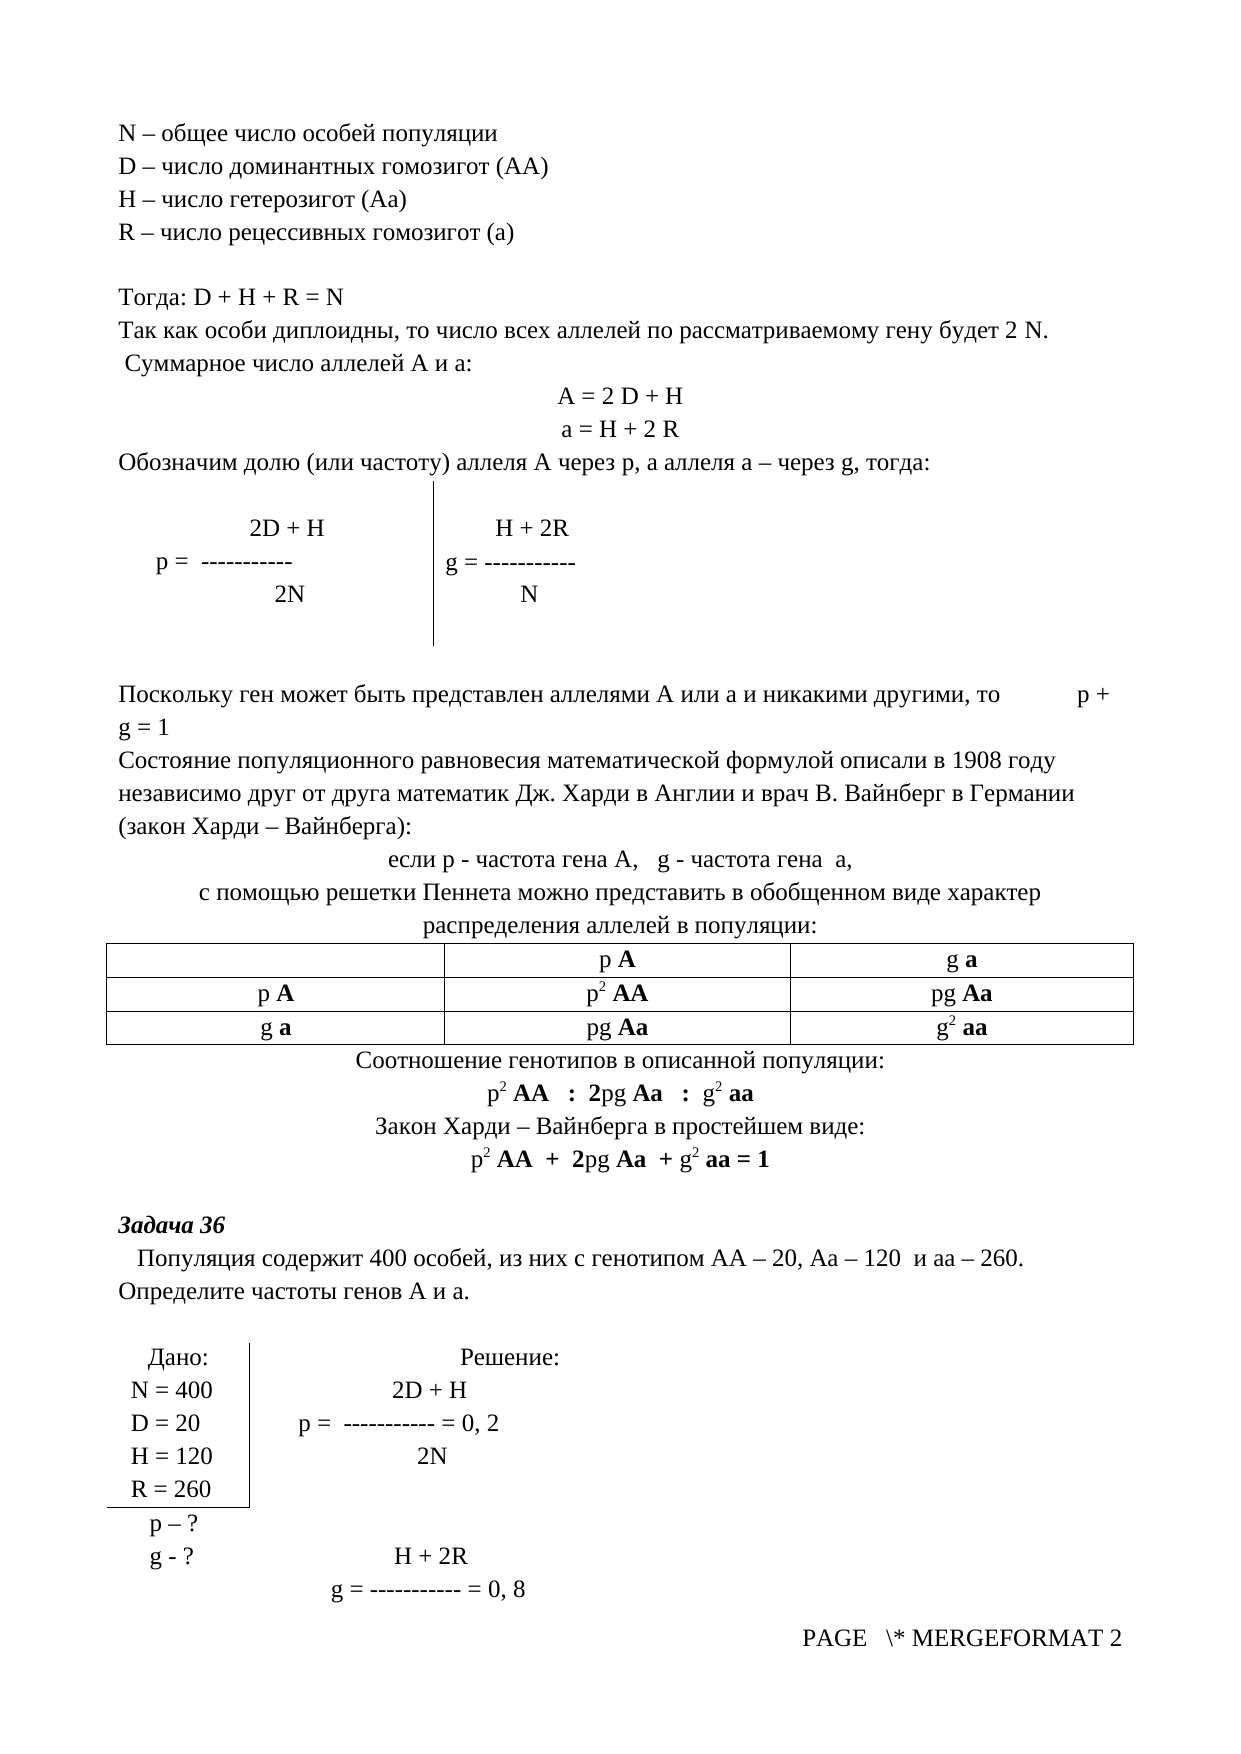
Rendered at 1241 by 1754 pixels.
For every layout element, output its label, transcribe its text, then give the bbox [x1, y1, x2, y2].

text с помощью решетки Пеннета можно представить в обобщенном виде характер распределения аллелей в популяции: [118, 877, 1122, 938]
text p2 АА + 2pg Аа + g2 аа = 1 [118, 1144, 1122, 1173]
text Соотношение генотипов в описанной популяции: [118, 1045, 1122, 1074]
table_cell p А [107, 978, 444, 1011]
table_cell pg Аа [445, 1012, 790, 1044]
table_header 2D + H p = ----------- 2N [107, 481, 433, 646]
text p – ? [118, 1508, 1122, 1537]
text Суммарное число аллелей А и а: [118, 348, 1122, 377]
table_cell pg Аа [791, 978, 1133, 1011]
table_header [107, 944, 444, 977]
text g = ----------- = 0, 8 [118, 1574, 1122, 1603]
text N – общее число особей популяции [118, 118, 1122, 147]
table_cell p2 АА [445, 978, 790, 1011]
text Популяция содержит 400 особей, из них с генотипом АА – 20, Аа – 120 и аа – 260. Определите частоты генов А и а. [118, 1243, 1122, 1305]
table_header Дано: N = 400 D = 20 H = 120 R = 260 [107, 1343, 249, 1507]
table_cell g2 аа [791, 1012, 1133, 1044]
text Обозначим долю (или частоту) аллеля А через p, а аллеля а – через g, тогда: [118, 447, 1122, 476]
text Тогда: D + H + R = N [118, 282, 1122, 311]
text g - ? H + 2R [118, 1541, 1122, 1570]
text Так как особи диплоидны, то число всех аллелей по рассматриваемому гену будет 2 N. [118, 315, 1122, 344]
text R – число рецессивных гомозигот (а) [118, 217, 1122, 246]
table_header Решение: 2D + H p = ----------- = 0, 2 2N [250, 1343, 770, 1507]
text А = 2 D + Н [118, 381, 1122, 410]
table_header g а [791, 944, 1133, 977]
text Задача 36 [118, 1210, 1122, 1239]
text Закон Харди – Вайнберга в простейшем виде: [118, 1111, 1122, 1140]
text Состояние популяционного равновесия математической формулой описали в 1908 году независимо друг от друга математик Дж. Харди в Англии и врач В. Вайнберг в Германии (закон Харди – Вайнберга): [118, 745, 1122, 839]
text H – число гетерозигот (Аа) [118, 184, 1122, 213]
text а = Н + 2 R [118, 414, 1122, 443]
table_header p А [445, 944, 790, 977]
text p2 АА : 2pg Аа : g2 аа [118, 1078, 1122, 1107]
text D – число доминантных гомозигот (АА) [118, 151, 1122, 180]
text Поскольку ген может быть представлен аллелями А или а и никакими другими, то p + g = 1 [118, 679, 1122, 740]
table_cell g а [107, 1012, 444, 1044]
text если p - частота гена A, g - частота гена а, [118, 844, 1122, 872]
table_header H + 2R g = ----------- N [434, 481, 770, 646]
